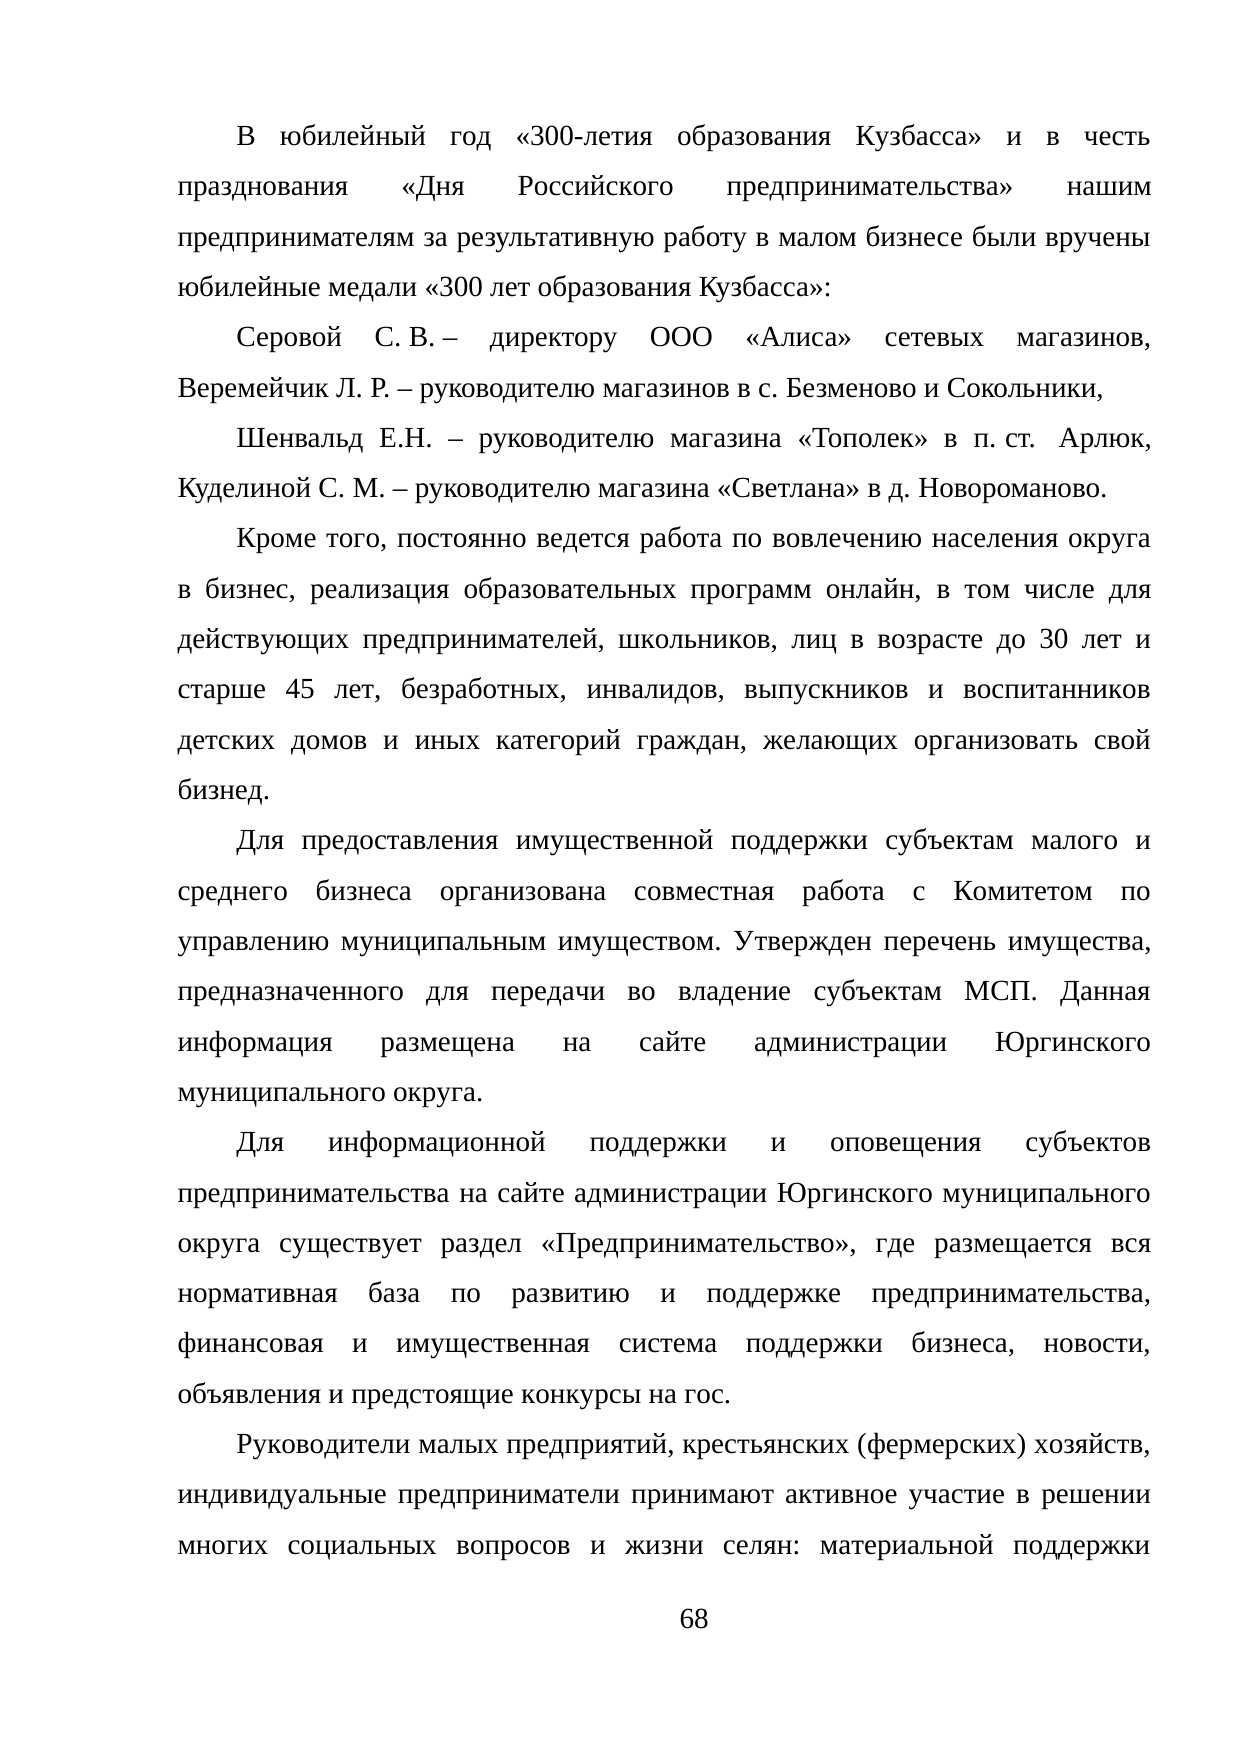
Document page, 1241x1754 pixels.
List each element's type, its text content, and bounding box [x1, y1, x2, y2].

text Шенвальд Е.Н. – руководителю магазина «Тополек» в п. ст. Арлюк, Куделиной С. М. – руководителю магазина «Светлана» в д. Новороманово. [177, 420, 1152, 504]
text Для информационной поддержки и оповещения субъектов предпринимательства на сайте администрации Юргинского муниципального округа существует раздел «Предпринимательство», где размещается вся нормативная база по развитию и поддержке предпринимательства, финансовая и имущественная система поддержки бизнеса, новости, объявления и предстоящие конкурсы на гос. [177, 1124, 1152, 1409]
text В юбилейный год «300-летия образования Кузбасса» и в честь празднования «Дня Российского предпринимательства» нашим предпринимателям за результативную работу в малом бизнесе были вручены юбилейные медали «300 лет образования Кузбасса»: [177, 118, 1152, 303]
text Серовой С. В. – директору ООО «Алиса» сетевых магазинов, Веремейчик Л. Р. – руководителю магазинов в с. Безменово и Сокольники, [177, 319, 1152, 403]
text Кроме того, постоянно ведется работа по вовлечению населения округа в бизнес, реализация образовательных программ онлайн, в том числе для действующих предпринимателей, школьников, лиц в возрасте до 30 лет и старше 45 лет, безработных, инвалидов, выпускников и воспитанников детских домов и иных категорий граждан, желающих организовать свой бизнед. [177, 521, 1152, 806]
text Для предоставления имущественной поддержки субъектам малого и среднего бизнеса организована совместная работа с Комитетом по управлению муниципальным имуществом. Утвержден перечень имущества, предназначенного для передачи во владение субъектам МСП. Данная информация размещена на сайте администрации Юргинского муниципального округа. [177, 822, 1152, 1108]
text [177, 1426, 1152, 1560]
